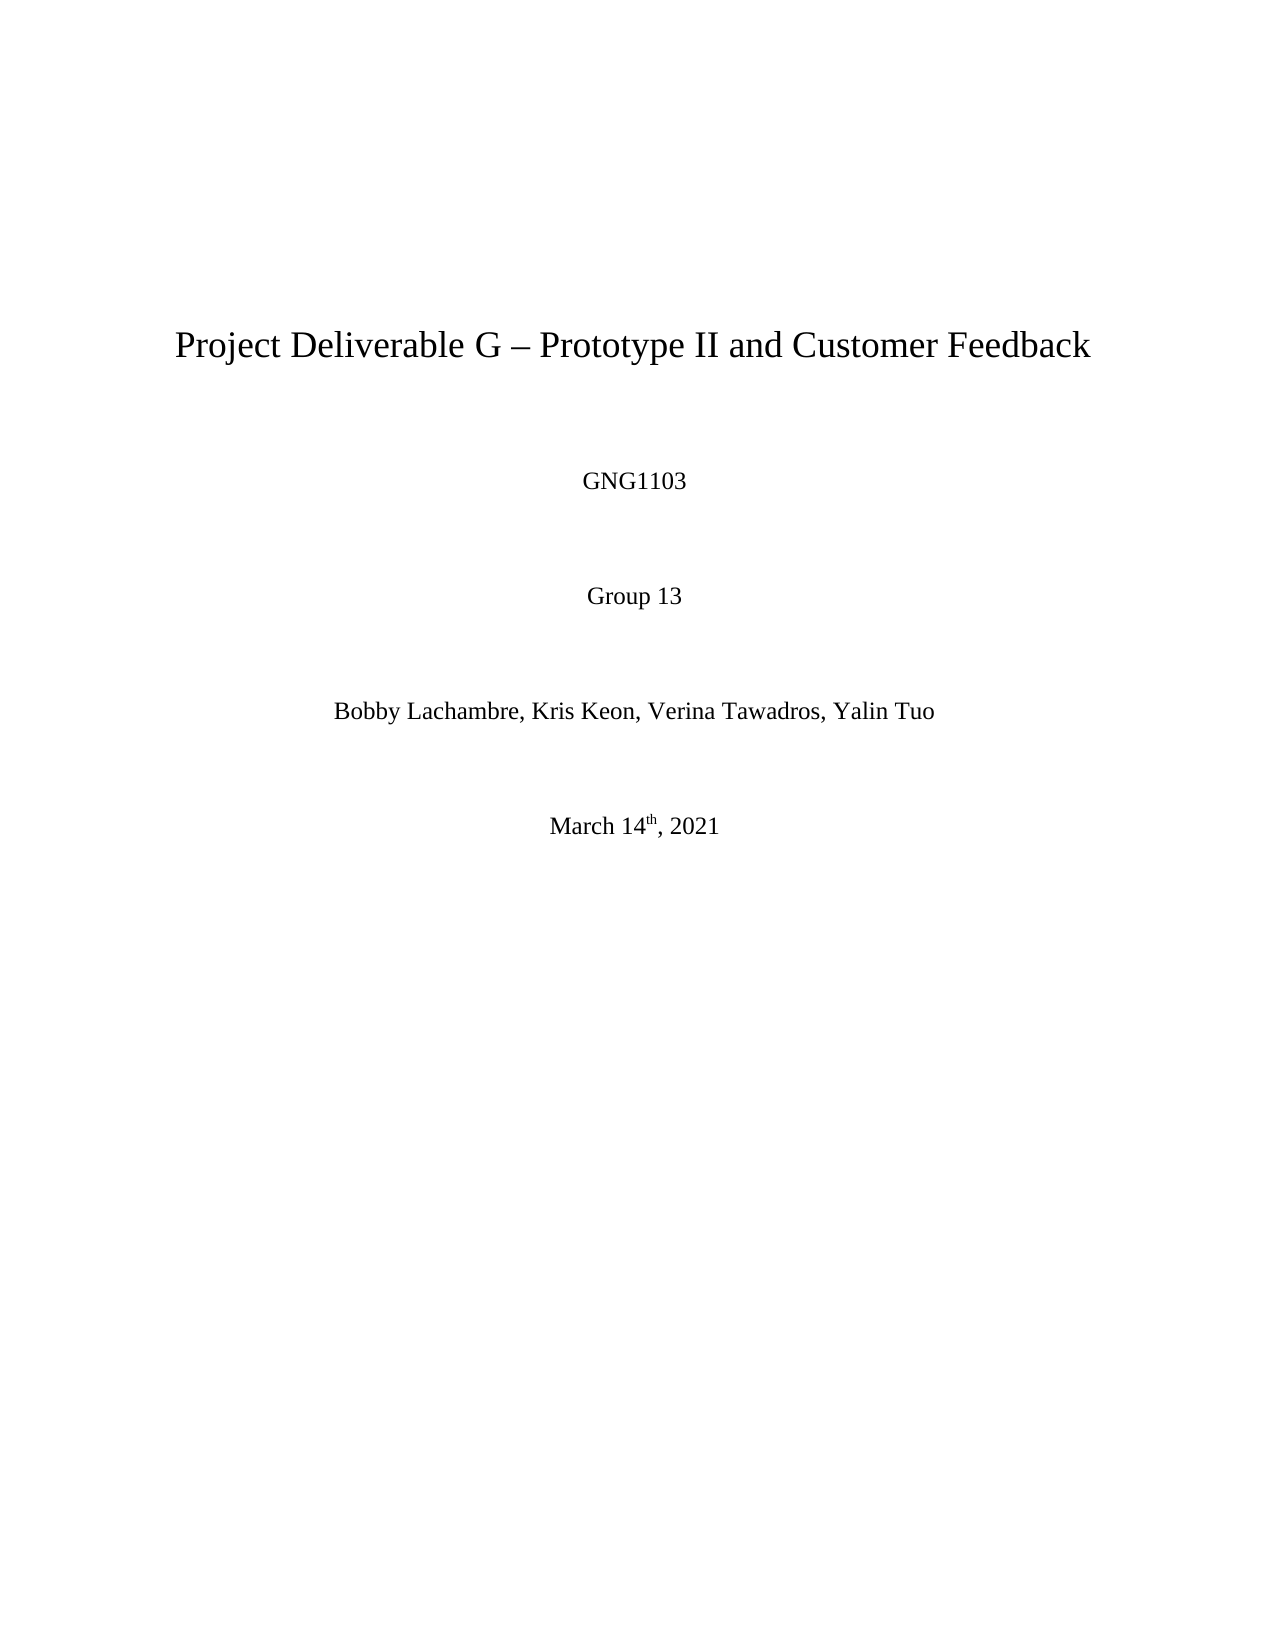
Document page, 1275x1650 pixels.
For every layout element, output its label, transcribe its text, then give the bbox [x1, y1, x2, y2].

text March 14th, 2021 [150, 811, 1125, 840]
text Group 13 [150, 581, 1125, 610]
text Bobby Lachambre, Kris Keon, Verina Tawadros, Yalin Tuo [150, 696, 1125, 725]
text GNG1103 [150, 466, 1125, 495]
text Project Deliverable G – Prototype II and Customer Feedback [150, 322, 1125, 366]
